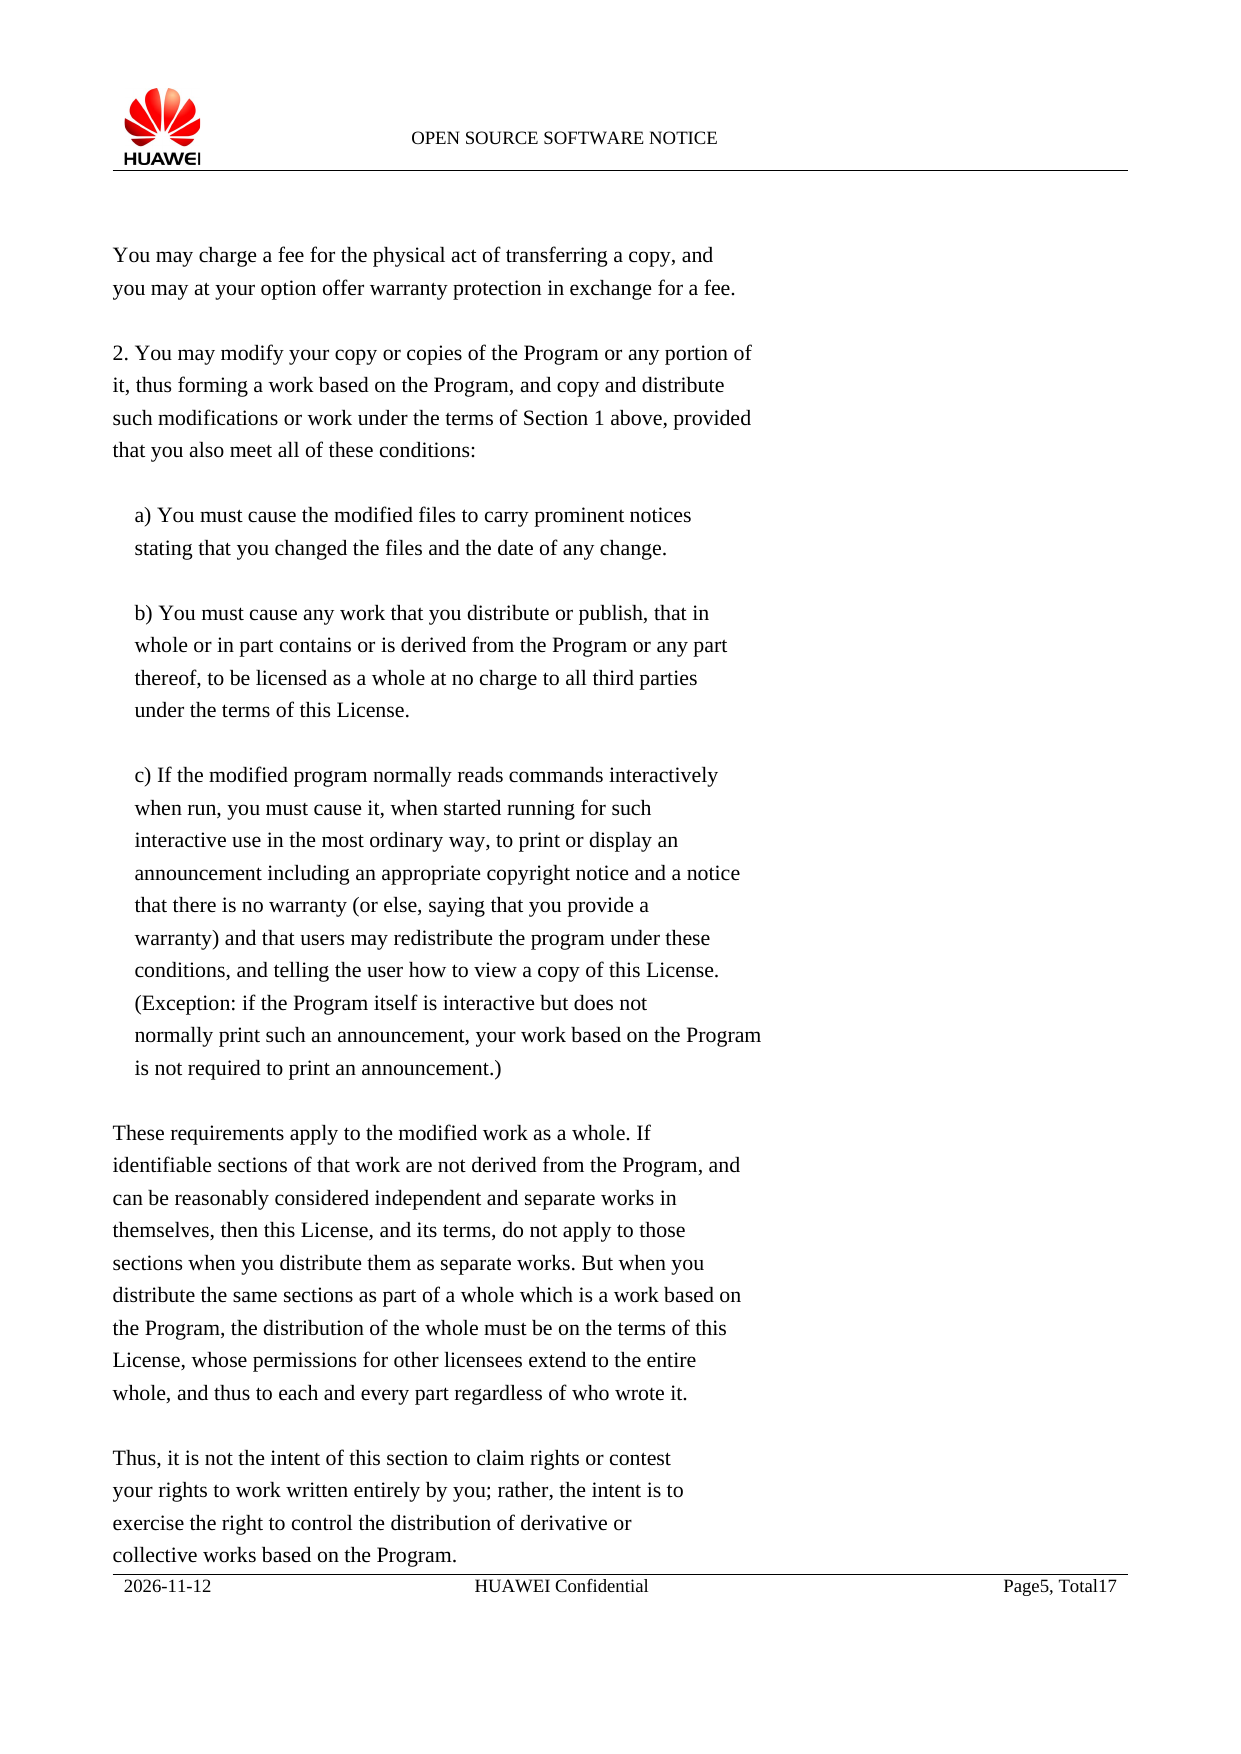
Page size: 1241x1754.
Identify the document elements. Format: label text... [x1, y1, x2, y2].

picture [124, 88, 201, 165]
